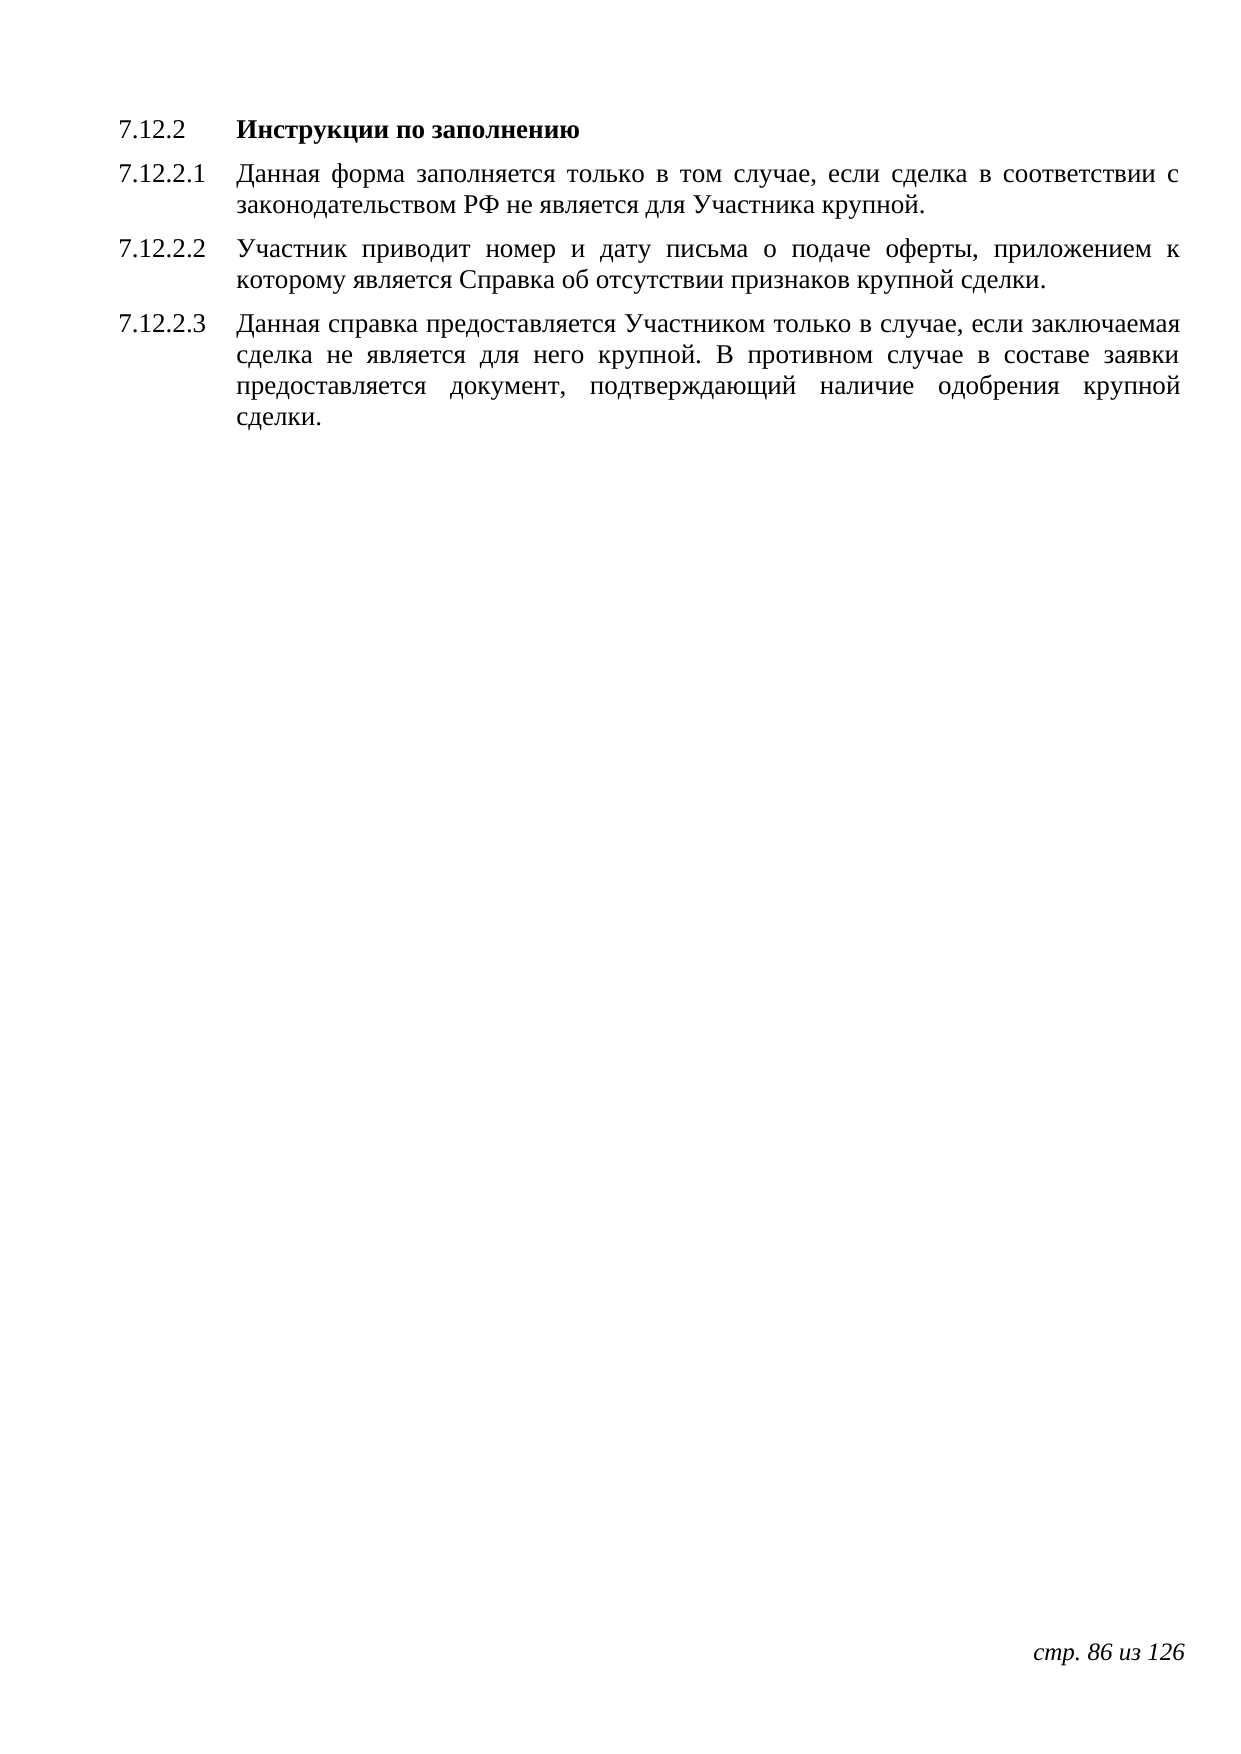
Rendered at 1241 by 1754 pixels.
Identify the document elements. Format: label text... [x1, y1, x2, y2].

list Данная справка предоставляется Участником только в случае, если заключаемая сделка не является для него крупной. В противном случае в составе заявки предоставляется документ, подтверждающий наличие одобрения крупной сделки. [118, 307, 1181, 431]
list Данная форма заполняется только в том случае, если сделка в соответствии с законодательством РФ не является для Участника крупной. [118, 157, 1181, 219]
list Инструкции по заполнению [118, 114, 1181, 145]
list Участник приводит номер и дату письма о подаче оферты, приложением к которому является Справка об отсутствии признаков крупной сделки. [118, 232, 1181, 294]
